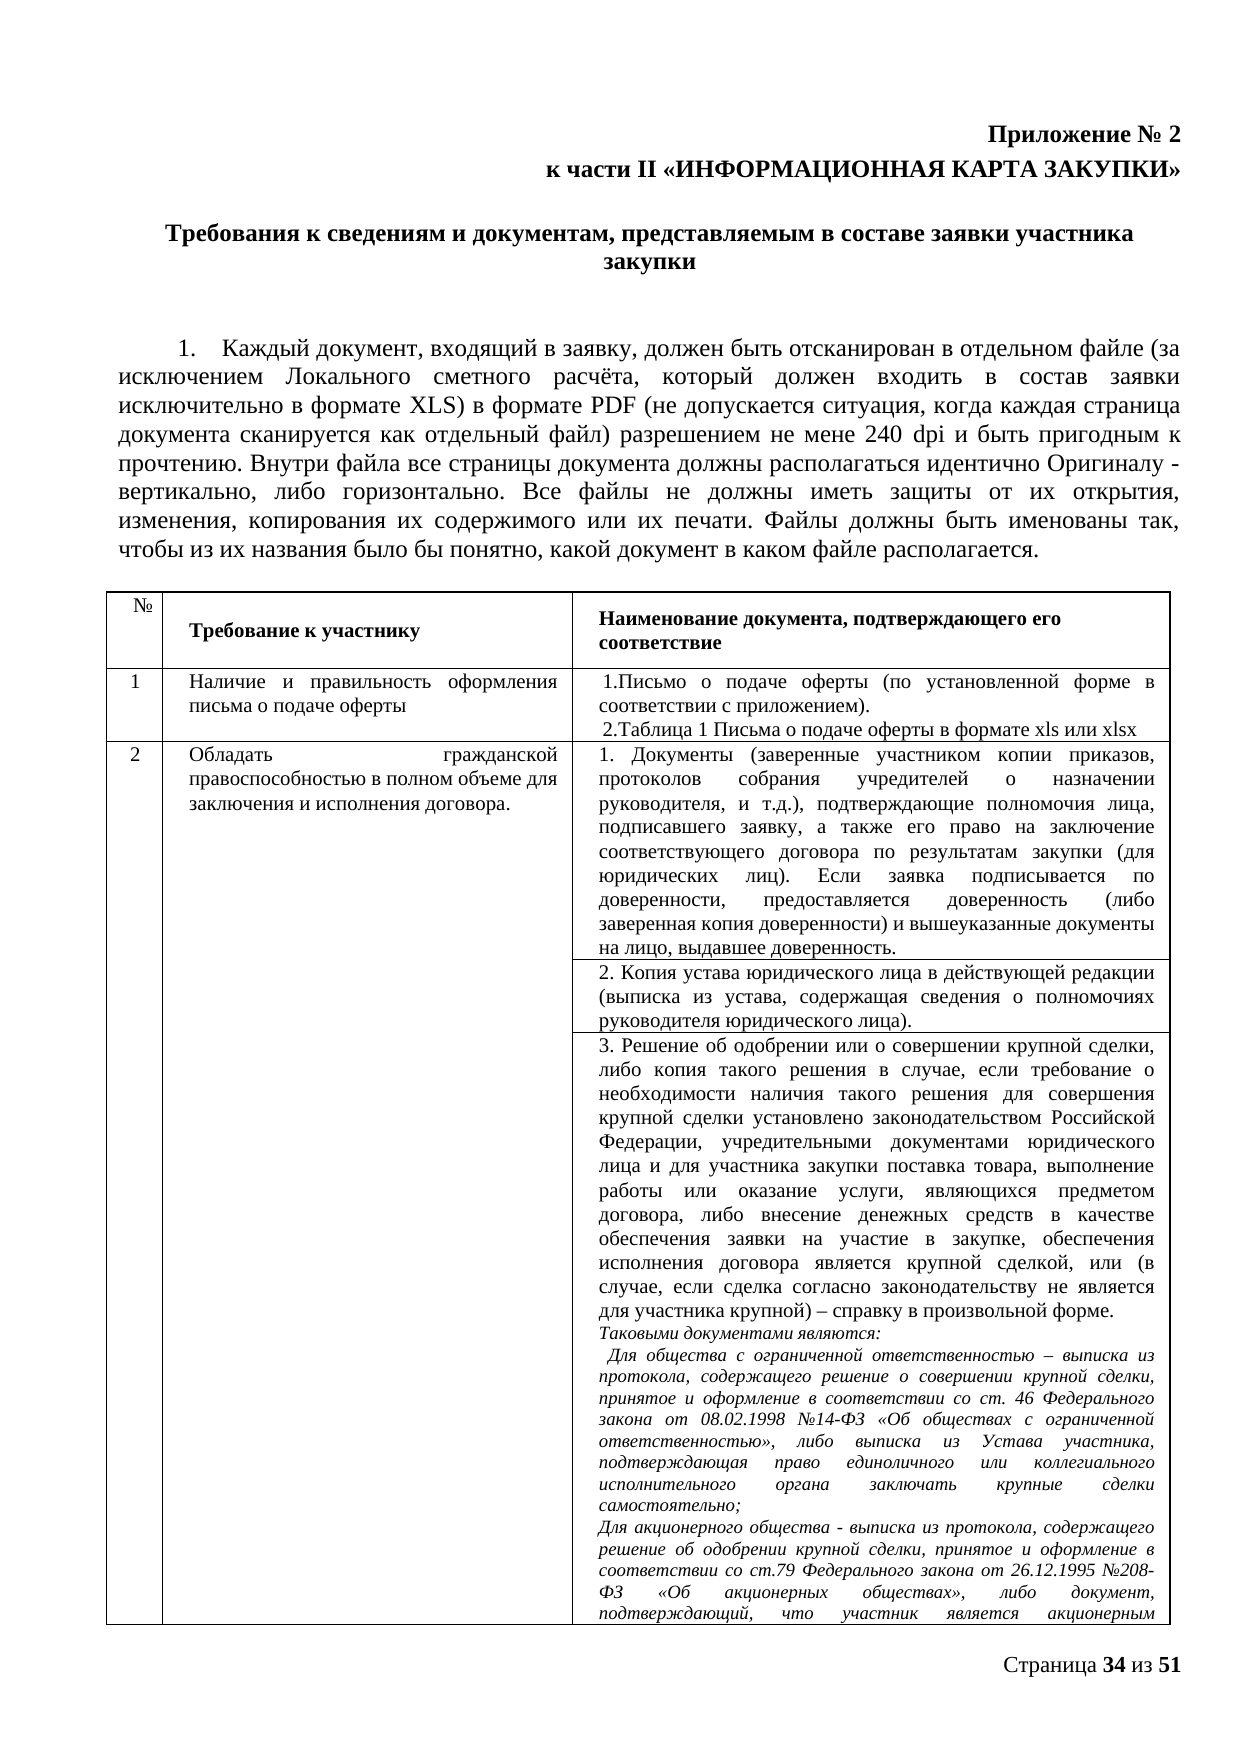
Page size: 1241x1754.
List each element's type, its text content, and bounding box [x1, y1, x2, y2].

table_cell Наличие и правильность оформления письма о подаче оферты [163, 669, 572, 741]
table_cell 2. Копия устава юридического лица в действующей редакции (выписка из устава, содержащая сведения о полномочиях руководителя юридического лица). [573, 960, 1169, 1032]
list Каждый документ, входящий в заявку, должен быть отсканирован в отдельном файле (за исключением Локального сметного расчёта, который должен входить в состав заявки исключительно в формате XLS) в формате PDF (не допускается ситуация, когда каждая страница документа сканируется как отдельный файл) разрешением не мене 240 dpi и быть пригодным к прочтению. Внутри файла все страницы документа должны располагаться идентично Оригиналу - вертикально, либо горизонтально. Все файлы не должны иметь защиты от их открытия, изменения, копирования их содержимого или их печати. Файлы должны быть именованы так, чтобы из их названия было бы понятно, какой документ в каком файле располагается. [118, 333, 1181, 563]
table_cell 1. Документы (заверенные участником копии приказов, протоколов собрания учредителей о назначении руководителя, и т.д.), подтверждающие полномочия лица, подписавшего заявку, а также его право на заключение соответствующего договора по результатам закупки (для юридических лиц). Если заявка подписывается по доверенности, предоставляется доверенность (либо заверенная копия доверенности) и вышеуказанные документы на лицо, выдавшее доверенность. [573, 742, 1169, 959]
table_cell 1.Письмо о подаче оферты (по установленной форме в соответствии с приложением). 2.Таблица 1 Письма о подаче оферты в формате xls или xlsx [573, 669, 1169, 741]
table_cell [107, 742, 162, 1624]
text Требования к сведениям и документам, представляемым в составе заявки участника закупки [118, 218, 1181, 275]
table_cell [107, 669, 162, 741]
subtitle Приложение № 2 [133, 119, 1181, 148]
table_header Требование к участнику [163, 593, 572, 668]
text к части II «ИНФОРМАЦИОННАЯ КАРТА ЗАКУПКИ» [118, 154, 1181, 183]
table_cell Обладать гражданской правоспособностью в полном объеме для заключения и исполнения договора. [163, 742, 572, 1624]
table_header Наименование документа, подтверждающего его соответствие [573, 593, 1169, 668]
table_header № [107, 593, 162, 668]
